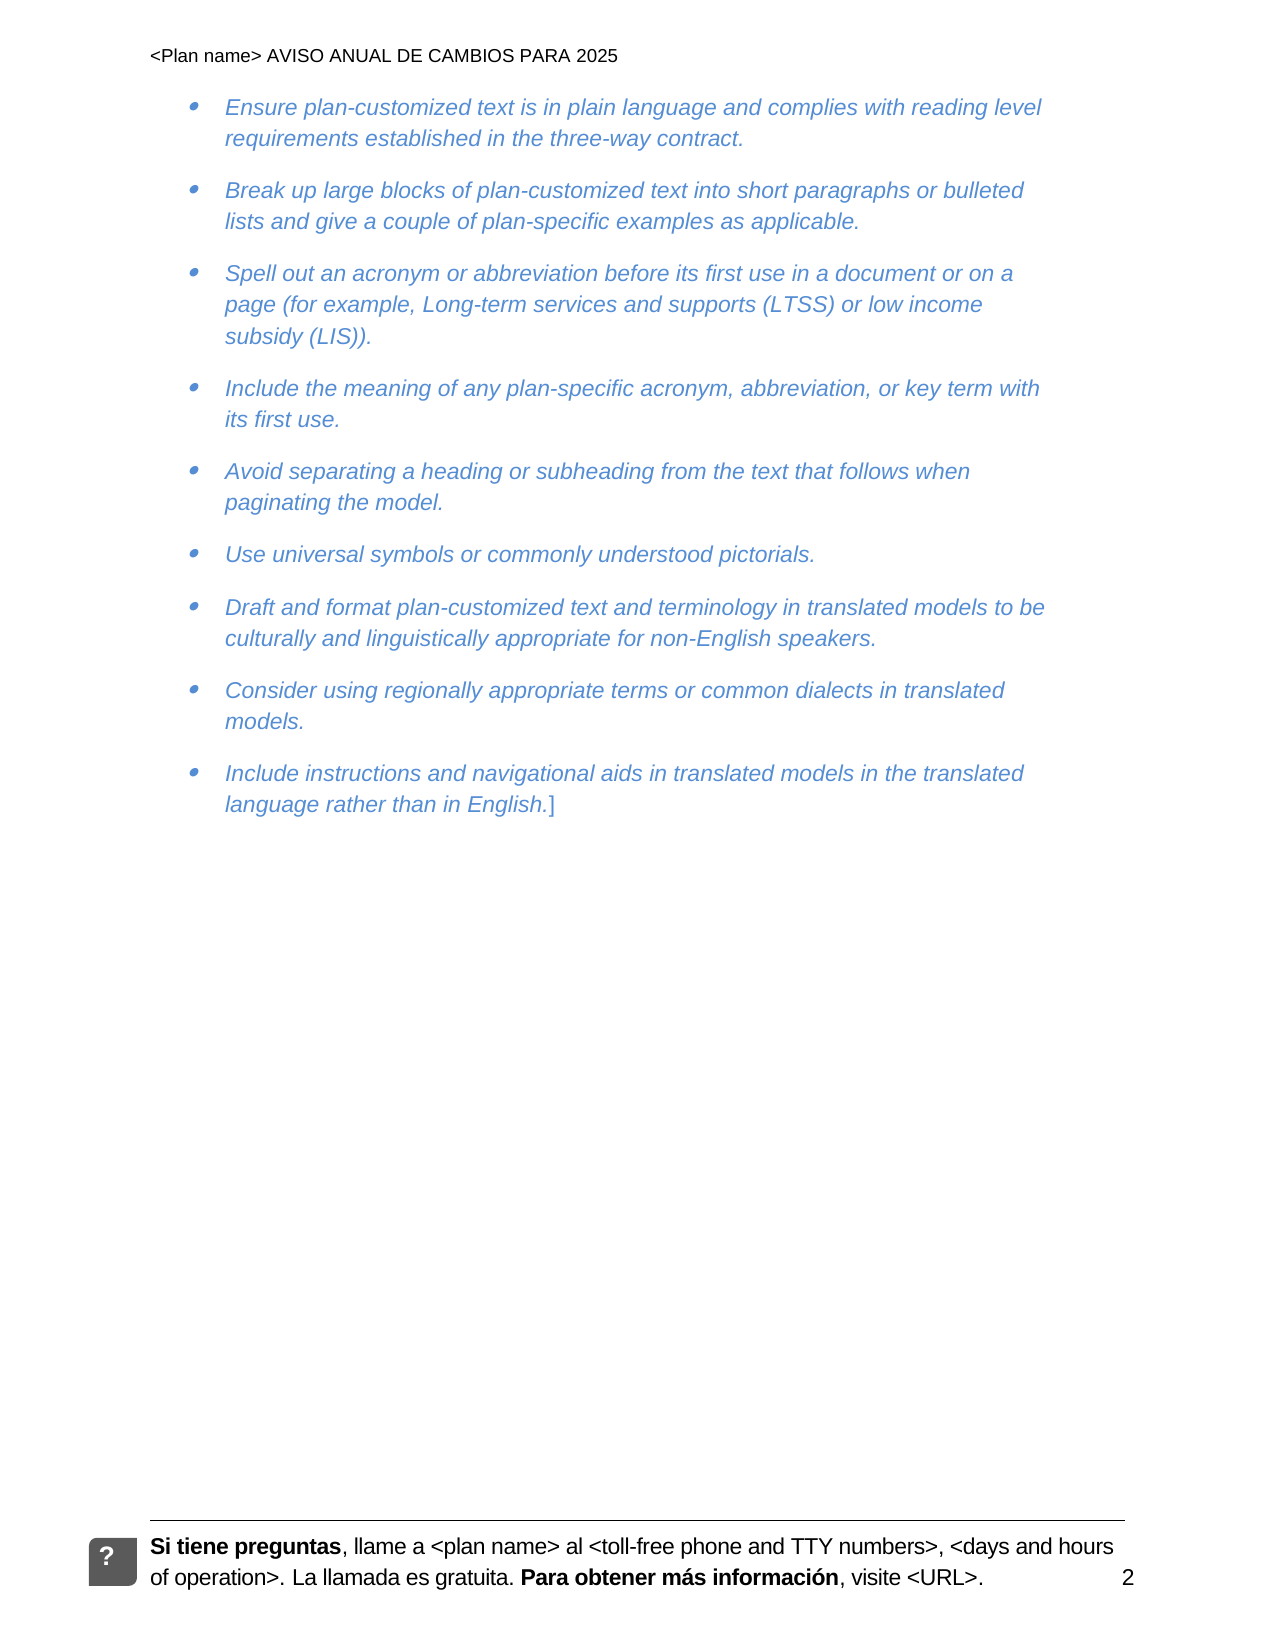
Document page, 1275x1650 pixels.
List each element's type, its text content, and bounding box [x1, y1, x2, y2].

list Ensure plan-customized text is in plain language and complies with reading level requirements established in the three-way contract. [187, 90, 1050, 152]
list Avoid separating a heading or subheading from the text that follows when paginating the model. [187, 454, 1050, 517]
list Consider using regionally appropriate terms or common dialects in translated models. [187, 673, 1050, 736]
list Include instructions and navigational aids in translated models in the translated language rather than in English.] [187, 757, 1050, 819]
list Break up large blocks of plan-customized text into short paragraphs or bulleted lists and give a couple of plan-specific examples as applicable. [187, 173, 1050, 236]
list Include the meaning of any plan-specific acronym, abbreviation, or key term with its first use. [187, 371, 1050, 434]
list Draft and format plan-customized text and terminology in translated models to be culturally and linguistically appropriate for non-English speakers. [187, 590, 1050, 652]
list Use universal symbols or commonly understood pictorials. [187, 538, 1050, 569]
list Spell out an acronym or abbreviation before its first use in a document or on a page (for example, Long-term services and supports (LTSS) or low income subsidy (LIS)). [187, 257, 1050, 350]
